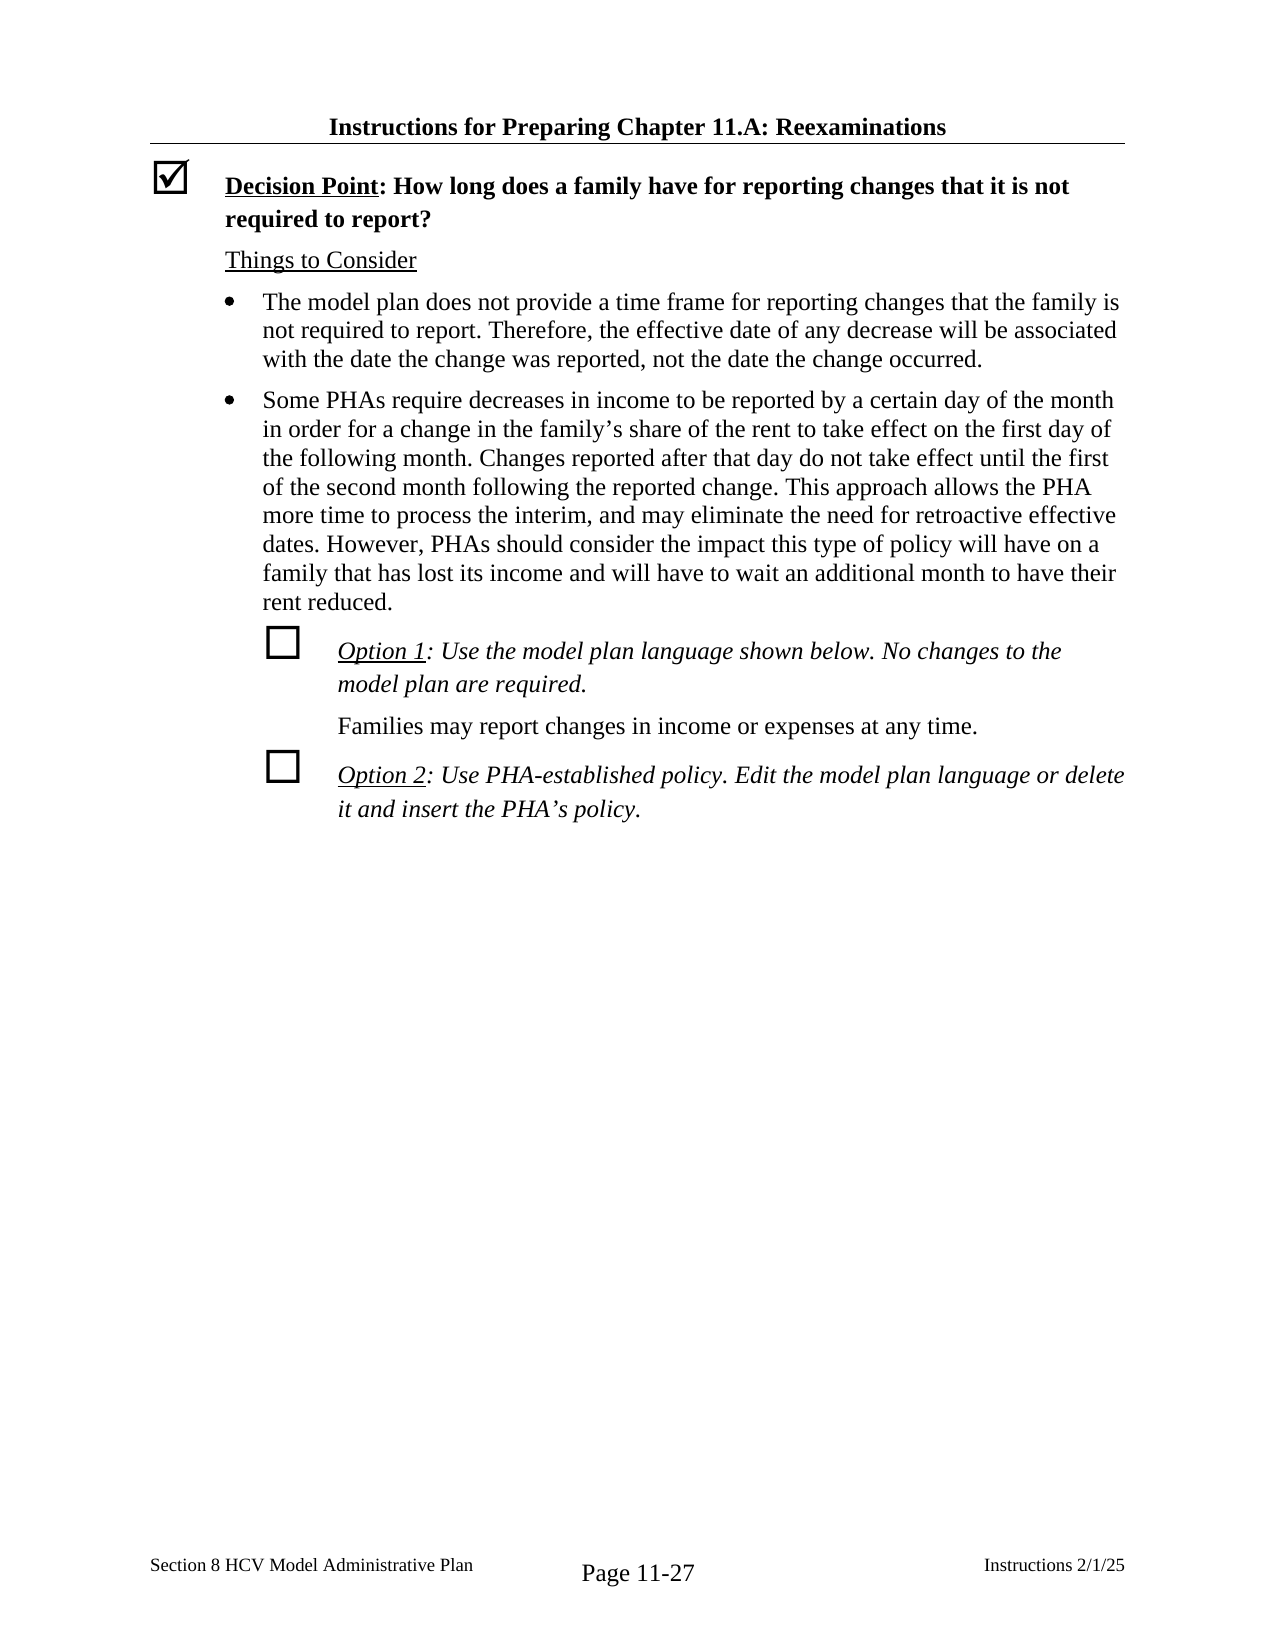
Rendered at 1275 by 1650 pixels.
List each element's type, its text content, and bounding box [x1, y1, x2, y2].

list The model plan does not provide a time frame for reporting changes that the family is not required to report. Therefore, the effective date of any decrease will be associated with the date the change was reported, not the date the change occurred. [225, 287, 1125, 373]
text Option 2: Use PHA-established policy. Edit the model plan language or delete it and insert the PHA’s policy. [262, 752, 1125, 822]
text Decision Point: How long does a family have for reporting changes that it is not required to report? [150, 162, 1125, 233]
list Some PHAs require decreases in income to be reported by a certain day of the month in order for a change in the family’s share of the rent to take effect on the first day of the following month. Changes reported after that day do not take effect until the first of the second month following the reported change. This approach allows the PHA more time to process the interim, and may eliminate the need for retroactive effective dates. However, PHAs should consider the impact this type of policy will have on a family that has lost its income and will have to wait an additional month to have their rent reduced. [225, 385, 1125, 615]
text Families may report changes in income or expenses at any time. [337, 711, 1125, 739]
text Things to Consider [225, 245, 1125, 274]
text Option 1: Use the model plan language shown below. No changes to the model plan are required. [262, 628, 1125, 698]
